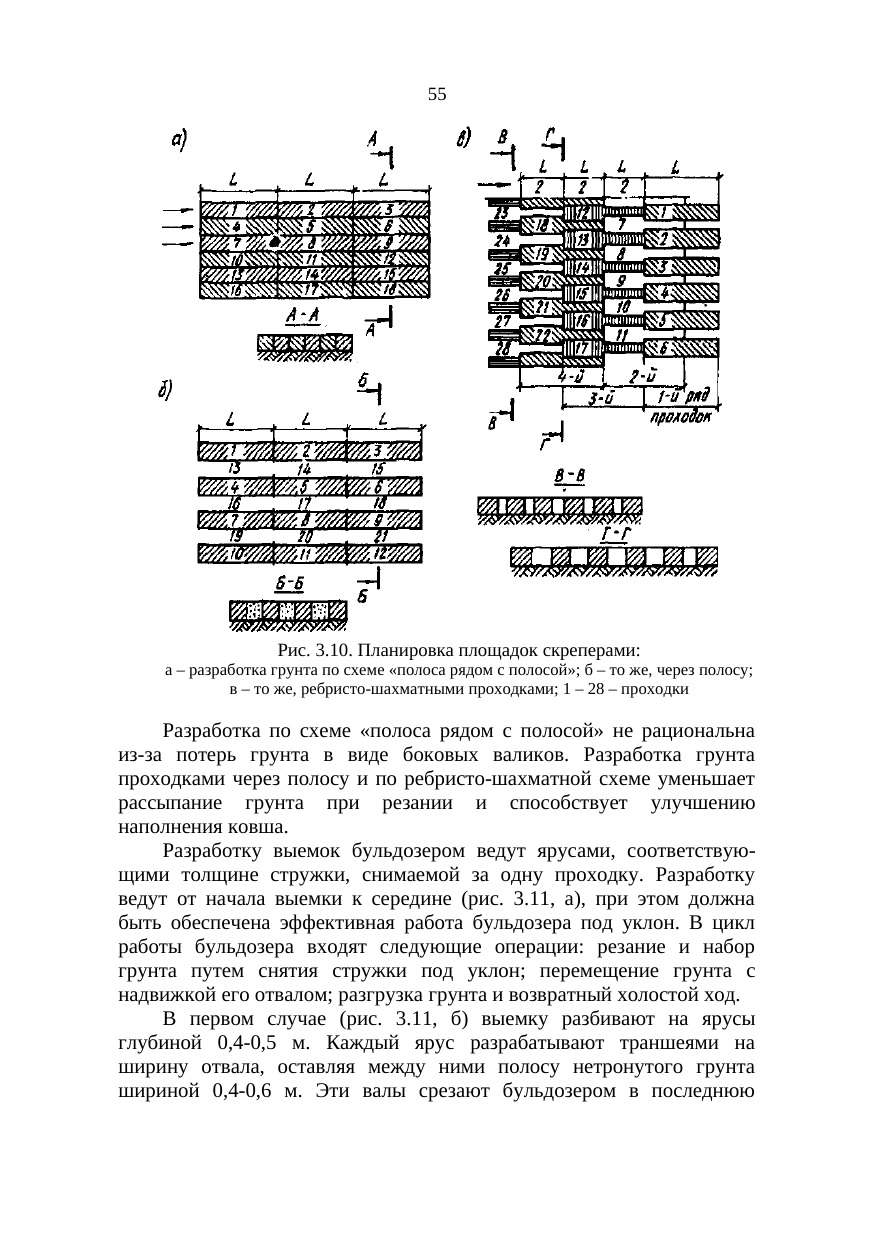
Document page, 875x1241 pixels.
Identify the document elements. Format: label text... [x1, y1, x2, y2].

text Рис. 3.10. Планировка площадок скреперами: [118, 638, 756, 660]
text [118, 1006, 756, 1102]
picture [146, 118, 743, 639]
text Разработка по схеме «полоса рядом с полосой» не рациональна из-за потерь грунта в виде боковых валиков. Разработка грунта проходками через полосу и по ребристо-шахматной схеме уменьшает рассыпание грунта при резании и способствует улучшению наполнения ковша. [118, 717, 756, 838]
text а – разработка грунта по схеме «полоса рядом с полосой»; б – то же, через полосу; [118, 660, 756, 679]
text в – то же, ребристо-шахматными проходками; 1 – 28 – проходки [118, 679, 756, 698]
text Разработку выемок бульдозером ведут ярусами, соответствую-щими толщине стружки, снимаемой за одну проходку. Разработку ведут от начала выемки к середине (рис. 3.11, а), при этом должна быть обеспечена эффективная работа бульдозера под уклон. В цикл работы бульдозера входят следующие операции: резание и набор грунта путем снятия стружки под уклон; перемещение грунта с надвижкой его отвалом; разгрузка грунта и возвратный холостой ход. [118, 838, 756, 1006]
